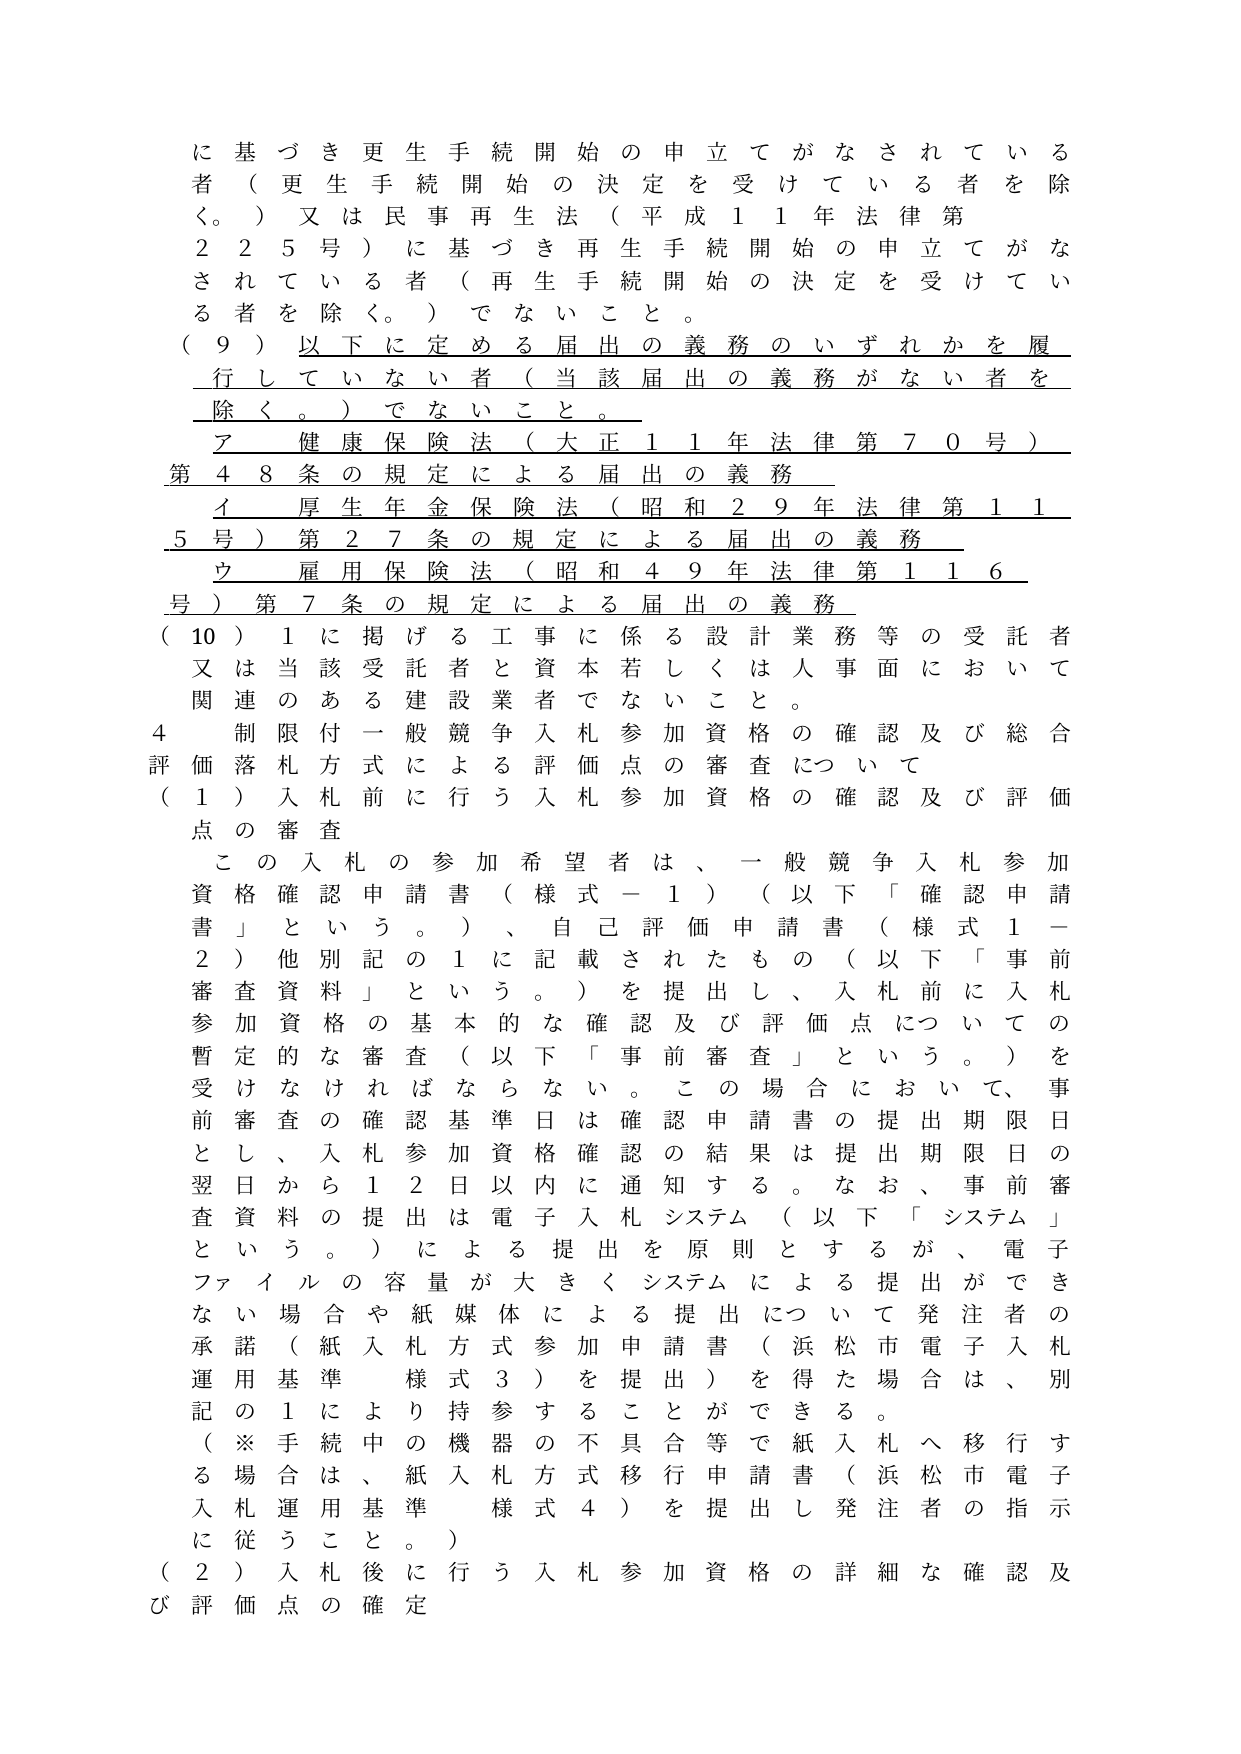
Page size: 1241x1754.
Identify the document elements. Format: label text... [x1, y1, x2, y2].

text （２）入札後に行う入札参加資格の詳細な確認及び評価点の確定 [148, 1555, 1092, 1620]
text （９）以下に定める届出の義務のいずれかを履行していない者（当該届出の義務がない者を除く。）でないこと。 [150, 328, 1092, 425]
text ２２５号）に基づき再生手続開始の申立てがなされている者（再生手続開始の決定を受けている者を除く。）でないこと。 [191, 231, 1092, 328]
text ４ 制限付一般競争入札参加資格の確認及び総合評価落札方式による評価点の審査について [148, 716, 1092, 780]
text ア 健康保険法（大正１１年法律第７０号）第４８条の規定による届出の義務 [164, 425, 1092, 489]
text ウ 雇用保険法（昭和４９年法律第１１６号）第７条の規定による届出の義務 [164, 554, 1092, 619]
text （10）１に掲げる工事に係る設計業務等の受託者又は当該受託者と資本若しくは人事面において関連のある建設業者でないこと。 [148, 619, 1092, 716]
text この入札の参加希望者は、一般競争入札参加資格確認申請書（様式－１）（以下「確認申請書」という。）、自己評価申請書（様式１－２）他別記の１に記載されたもの（以下「事前審査資料」という。）を提出し、入札前に入札参加資格の基本的な確認及び評価点についての暫定的な審査（以下「事前審査」という。）を受けなければならない。この場合において、事前審査の確認基準日は確認申請書の提出期限日とし、入札参加資格確認の結果は提出期限日の翌日から１２日以内に通知する。なお、事前審査資料の提出は電子入札システム（以下「システム」という。）による提出を原則とするが、電子ファイルの容量が大きくシステムによる提出ができない場合や紙媒体による提出について発注者の承諾（紙入札方式参加申請書（浜松市電子入札運用基準 様式３）を提出）を得た場合は、別記の１により持参することができる。 [171, 845, 1092, 1426]
text （１）入札前に行う入札参加資格の確認及び評価点の審査 [148, 780, 1092, 845]
text イ 厚生年金保険法（昭和２９年法律第１１５号）第２７条の規定による届出の義務 [164, 489, 1092, 554]
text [148, 134, 1092, 231]
text （※手続中の機器の不具合等で紙入札へ移行する場合は、紙入札方式移行申請書（浜松市電子入札運用基準 様式４）を提出し発注者の指示に従うこと。） [170, 1426, 1092, 1555]
